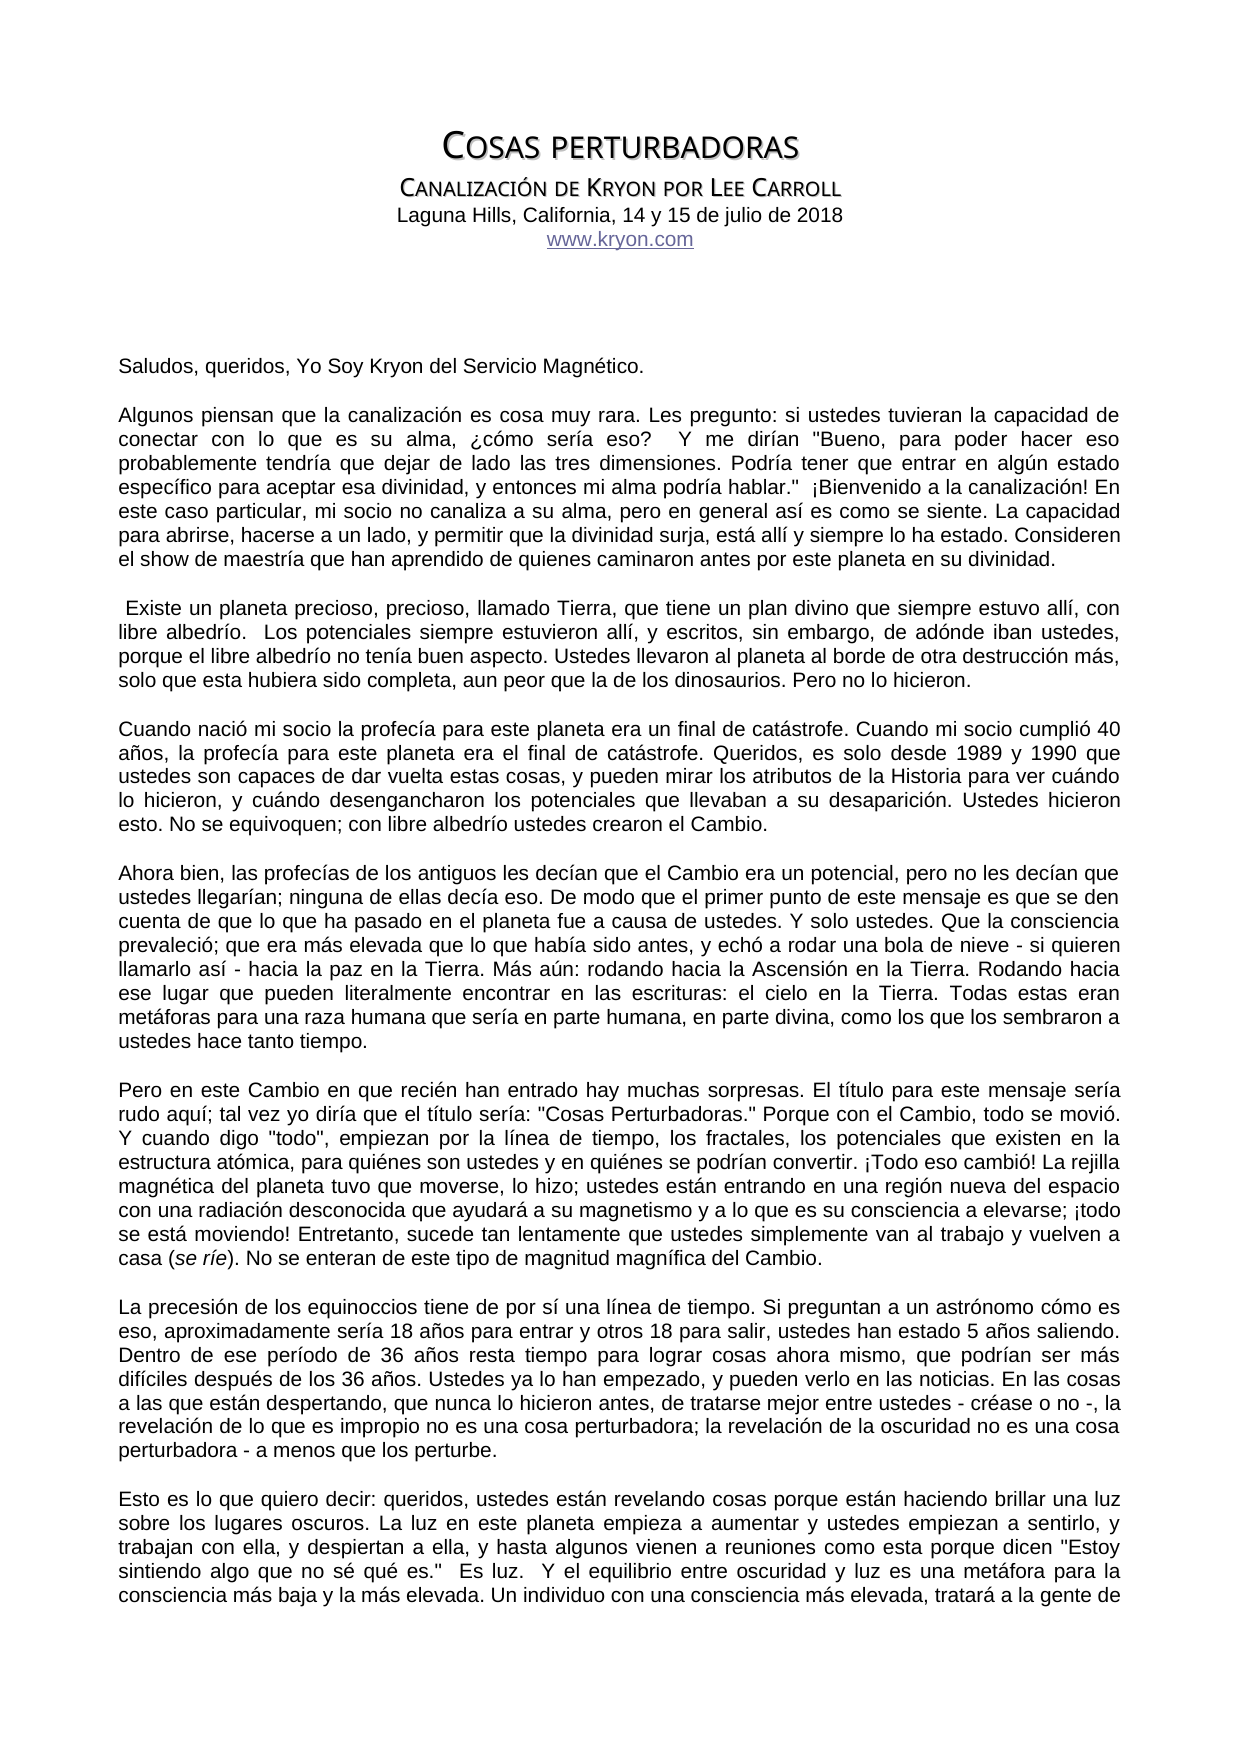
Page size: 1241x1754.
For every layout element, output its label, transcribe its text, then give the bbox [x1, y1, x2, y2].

text Existe un planeta precioso, precioso, llamado Tierra, que tiene un plan divino que siempre estuvo allí, con libre albedrío. Los potenciales siempre estuvieron allí, y escritos, sin embargo, de adónde iban ustedes, porque el libre albedrío no tenía buen aspecto. Ustedes llevaron al planeta al borde de otra destrucción más, solo que esta hubiera sido completa, aun peor que la de los dinosaurios. Pero no lo hicieron. [118, 596, 1122, 691]
text Cosas perturbadoras Canalización de Kryon por Lee Carroll Laguna Hills, California, 14 y 15 de julio de 2018 www.kryon.com [118, 118, 1122, 251]
text Cuando nació mi socio la profecía para este planeta era un final de catástrofe. Cuando mi socio cumplió 40 años, la profecía para este planeta era el final de catástrofe. Queridos, es solo desde 1989 y 1990 que ustedes son capaces de dar vuelta estas cosas, y pueden mirar los atributos de la Historia para ver cuándo lo hicieron, y cuándo desengancharon los potenciales que llevaban a su desaparición. Ustedes hicieron esto. No se equivoquen; con libre albedrío ustedes crearon el Cambio. [118, 716, 1122, 836]
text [118, 1487, 1122, 1607]
text Algunos piensan que la canalización es cosa muy rara. Les pregunto: si ustedes tuvieran la capacidad de conectar con lo que es su alma, ¿cómo sería eso? Y me dirían "Bueno, para poder hacer eso probablemente tendría que dejar de lado las tres dimensiones. Podría tener que entrar en algún estado específico para aceptar esa divinidad, y entonces mi alma podría hablar." ¡Bienvenido a la canalización! En este caso particular, mi socio no canaliza a su alma, pero en general así es como se siente. La capacidad para abrirse, hacerse a un lado, y permitir que la divinidad surja, está allí y siempre lo ha estado. Consideren el show de maestría que han aprendido de quienes caminaron antes por este planeta en su divinidad. [118, 403, 1122, 571]
text La precesión de los equinoccios tiene de por sí una línea de tiempo. Si preguntan a un astrónomo cómo es eso, aproximadamente sería 18 años para entrar y otros 18 para salir, ustedes han estado 5 años saliendo. Dentro de ese período de 36 años resta tiempo para lograr cosas ahora mismo, que podrían ser más difíciles después de los 36 años. Ustedes ya lo han empezado, y pueden verlo en las noticias. En las cosas a las que están despertando, que nunca lo hicieron antes, de tratarse mejor entre ustedes - créase o no -, la revelación de lo que es impropio no es una cosa perturbadora; la revelación de la oscuridad no es una cosa perturbadora - a menos que los perturbe. [118, 1294, 1122, 1462]
text Saludos, queridos, Yo Soy Kryon del Servicio Magnético. [118, 354, 1122, 378]
text Ahora bien, las profecías de los antiguos les decían que el Cambio era un potencial, pero no les decían que ustedes llegarían; ninguna de ellas decía eso. De modo que el primer punto de este mensaje es que se den cuenta de que lo que ha pasado en el planeta fue a causa de ustedes. Y solo ustedes. Que la consciencia prevaleció; que era más elevada que lo que había sido antes, y echó a rodar una bola de nieve - si quieren llamarlo así - hacia la paz en la Tierra. Más aún: rodando hacia la Ascensión en la Tierra. Rodando hacia ese lugar que pueden literalmente encontrar en las escrituras: el cielo en la Tierra. Todas estas eran metáforas para una raza humana que sería en parte humana, en parte divina, como los que los sembraron a ustedes hace tanto tiempo. [118, 861, 1122, 1053]
text Pero en este Cambio en que recién han entrado hay muchas sorpresas. El título para este mensaje sería rudo aquí; tal vez yo diría que el título sería: "Cosas Perturbadoras." Porque con el Cambio, todo se movió. Y cuando digo "todo", empiezan por la línea de tiempo, los fractales, los potenciales que existen en la estructura atómica, para quiénes son ustedes y en quiénes se podrían convertir. ¡Todo eso cambió! La rejilla magnética del planeta tuvo que moverse, lo hizo; ustedes están entrando en una región nueva del espacio con una radiación desconocida que ayudará a su magnetismo y a lo que es su consciencia a elevarse; ¡todo se está moviendo! Entretanto, sucede tan lentamente que ustedes simplemente van al trabajo y vuelven a casa (se ríe). No se enteran de este tipo de magnitud magnífica del Cambio. [118, 1078, 1122, 1269]
